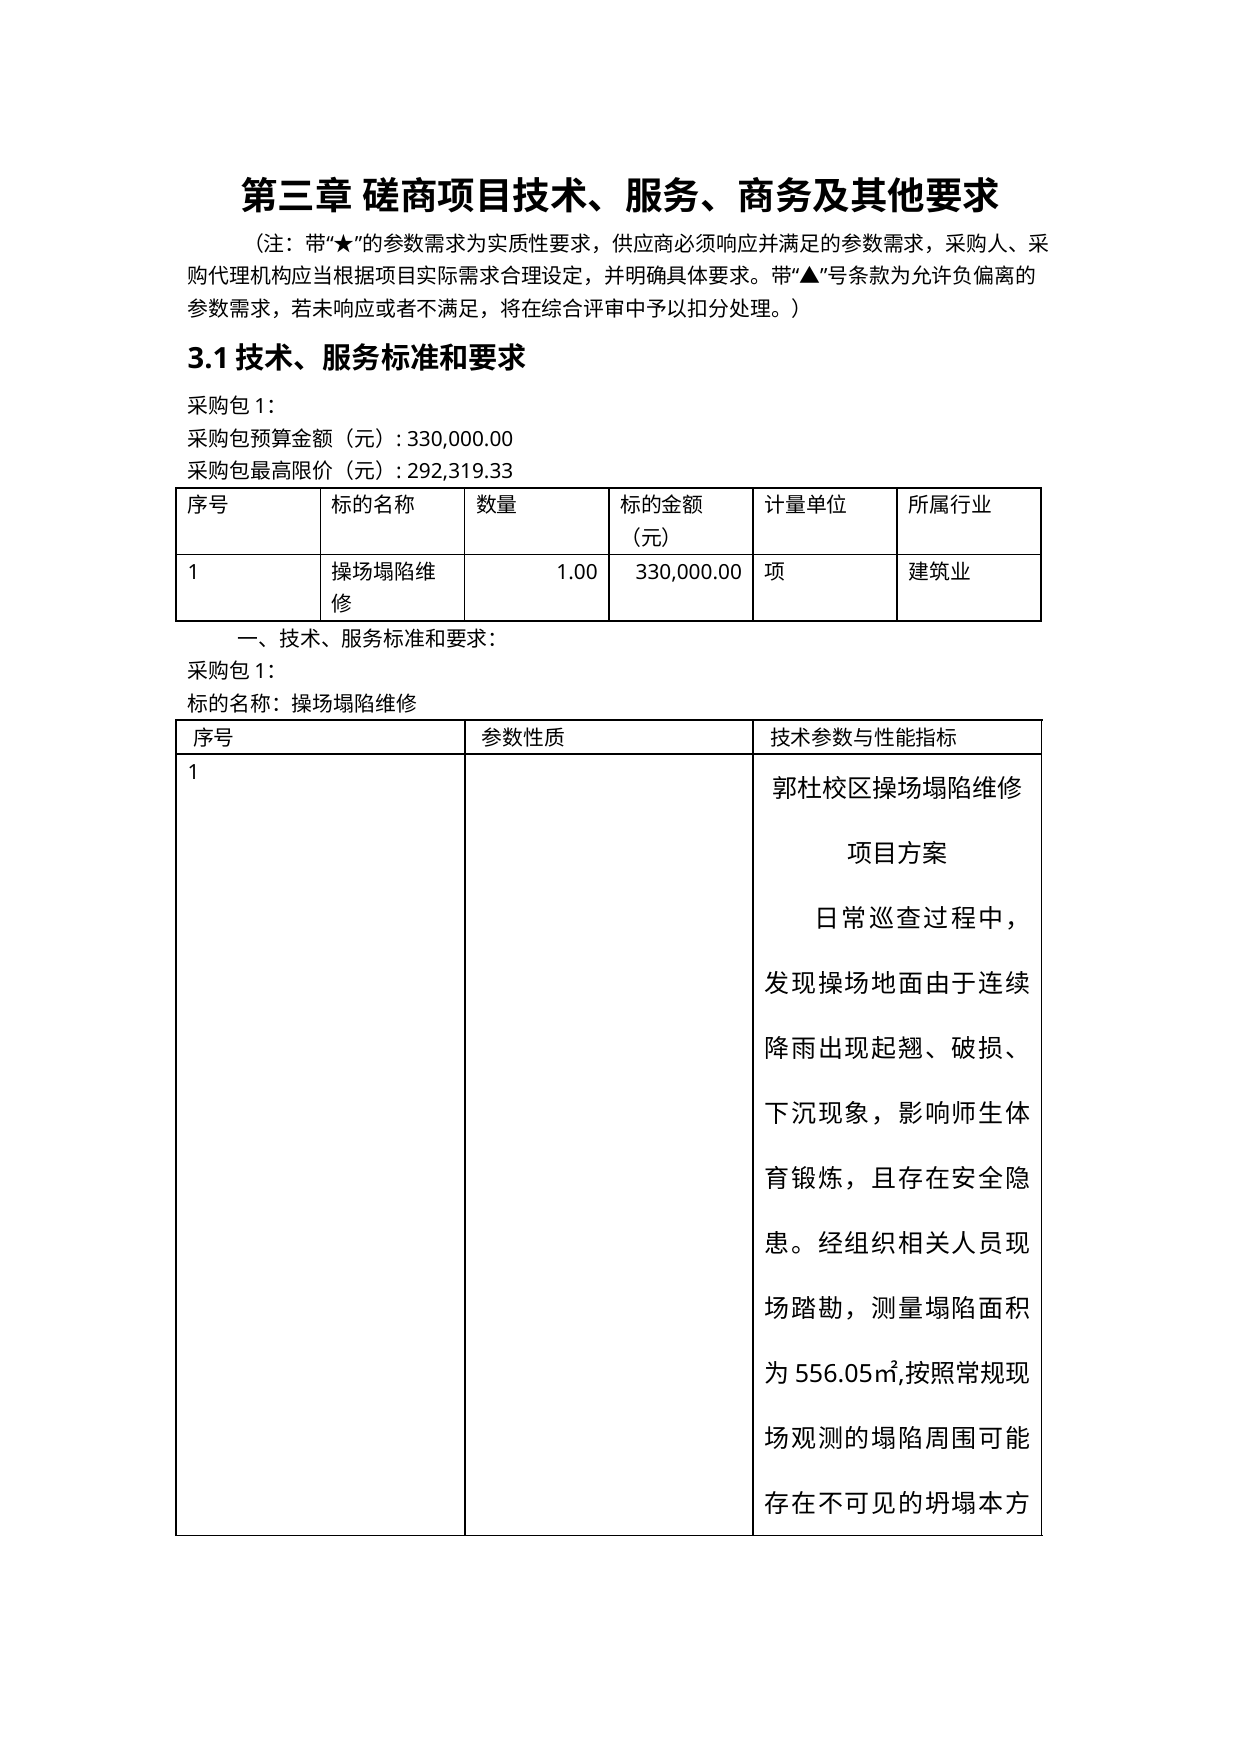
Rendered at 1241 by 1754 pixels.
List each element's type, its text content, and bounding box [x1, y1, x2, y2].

text 采购包预算金额（元）: 330,000.00 [187, 422, 1053, 454]
text 采购包1： [187, 389, 1053, 422]
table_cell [754, 755, 1041, 1535]
table_header 标的名称 [321, 489, 464, 553]
table_header 计量单位 [754, 489, 896, 553]
text 第三章 磋商项目技术、服务、商务及其他要求 [187, 162, 1053, 227]
table_header 所属行业 [898, 489, 1040, 553]
text 一、技术、服务标准和要求： [187, 622, 1053, 654]
table_cell 1 [177, 555, 320, 620]
table_cell 1.00 [465, 555, 608, 620]
table_header 序号 [177, 489, 320, 553]
table_cell [466, 755, 752, 1535]
table_cell 330,000.00 [610, 555, 752, 620]
text （注：带“★”的参数需求为实质性要求，供应商必须响应并满足的参数需求，采购人、采购代理机构应当根据项目实际需求合理设定，并明确具体要求。带“▲”号条款为允许负偏离的参数需求，若未响应或者不满足，将在综合评审中予以扣分处理。） [187, 227, 1053, 324]
table_cell 建筑业 [898, 555, 1040, 620]
table_cell 操场塌陷维修 [321, 555, 464, 620]
text 3.1技术、服务标准和要求 [187, 324, 1053, 389]
text 采购包最高限价（元）: 292,319.33 [187, 454, 1053, 487]
table_cell 1 [177, 755, 464, 1535]
table_header 数量 [465, 489, 608, 553]
table_header 序号 [177, 721, 464, 753]
table_header 参数性质 [466, 721, 752, 753]
table_header 标的金额 （元） [610, 489, 752, 553]
table_header 技术参数与性能指标 [754, 721, 1041, 753]
table_cell 项 [754, 555, 896, 620]
text 标的名称：操场塌陷维修 [187, 687, 1053, 719]
text 采购包1： [187, 654, 1053, 687]
